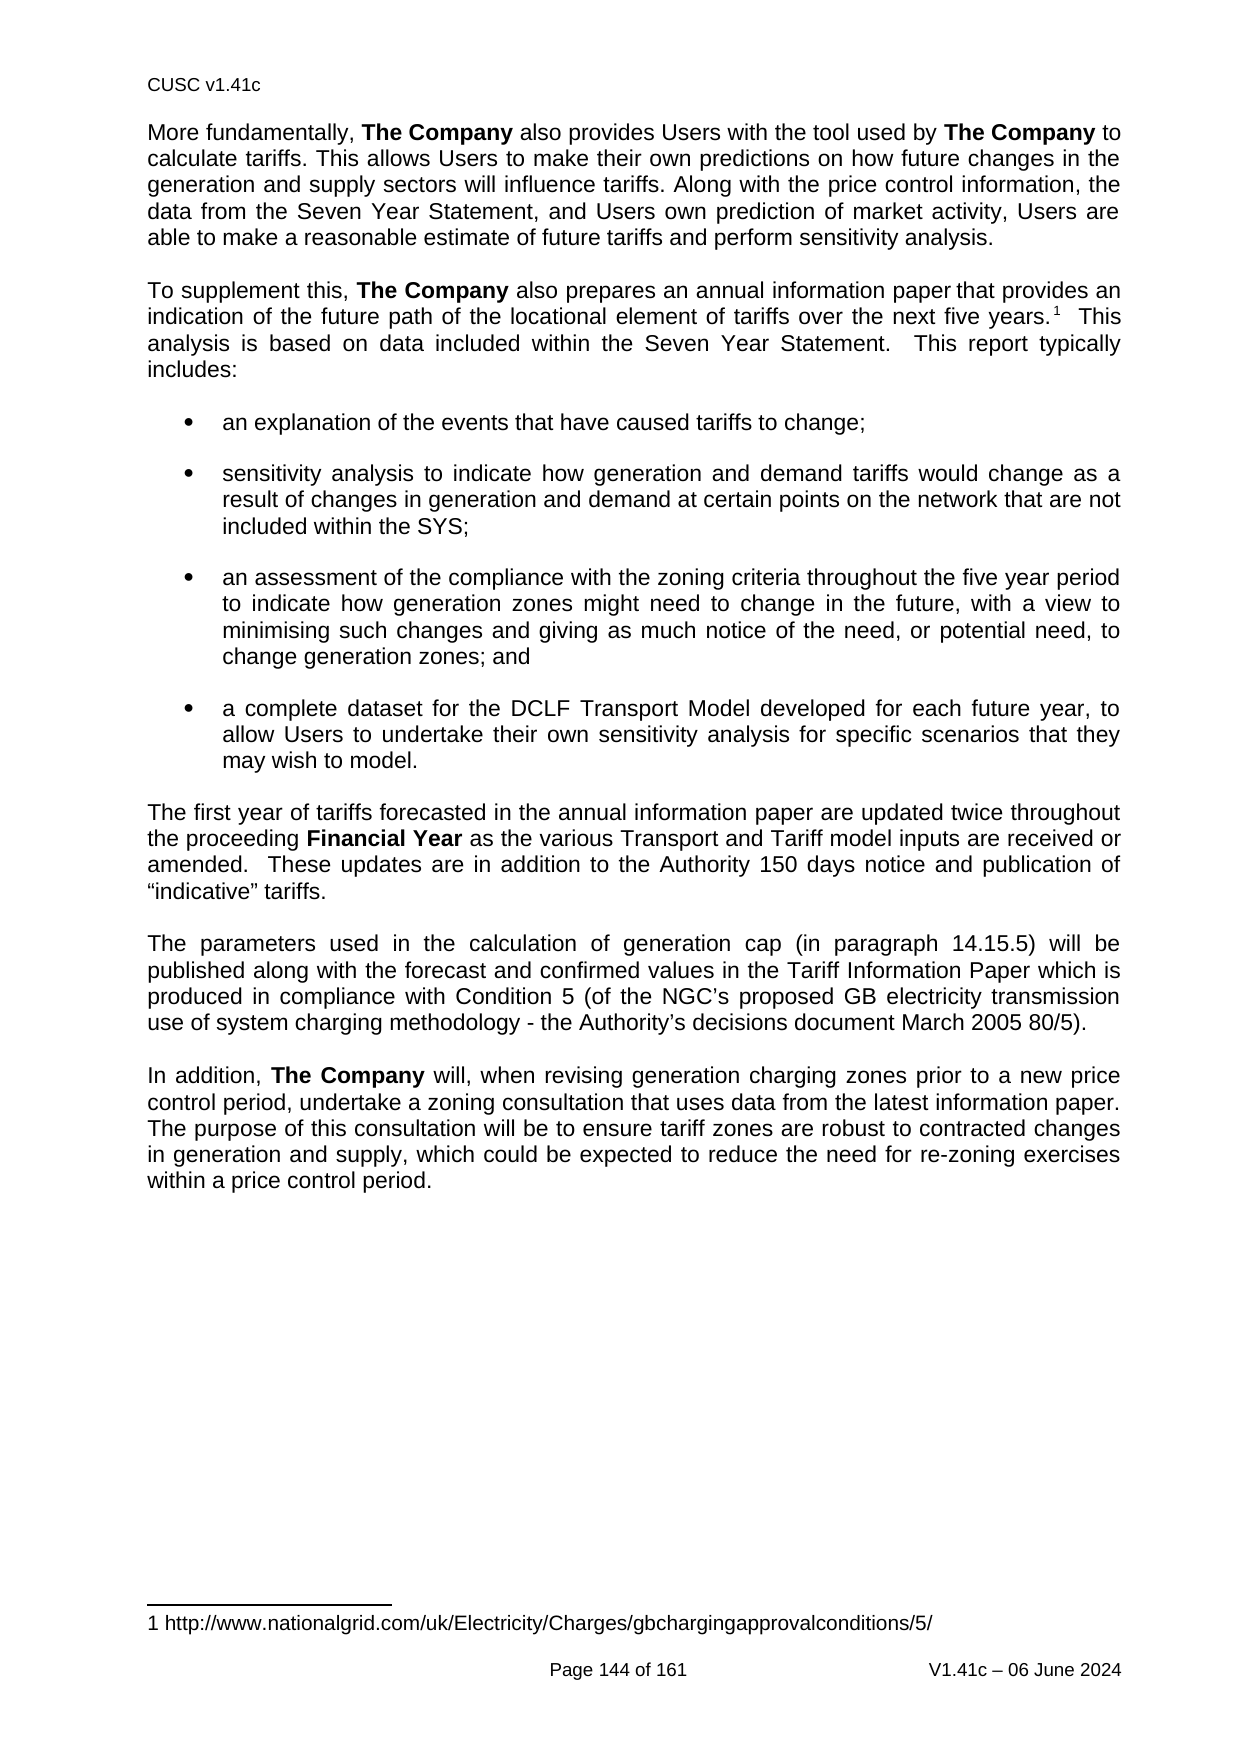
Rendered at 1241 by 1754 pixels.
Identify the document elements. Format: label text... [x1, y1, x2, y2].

list sensitivity analysis to indicate how generation and demand tariffs would change as a result of changes in generation and demand at certain points on the network that are not included within the SYS; [184, 460, 1121, 539]
text To supplement this, The Company also prepares an annual information paper that provides an indication of the future path of the locational element of tariffs over the next five years. This analysis is based on data included within the Seven Year Statement. This report typically includes: [147, 277, 1121, 382]
list an assessment of the compliance with the zoning criteria throughout the five year period to indicate how generation zones might need to change in the future, with a view to minimising such changes and giving as much notice of the need, or potential need, to change generation zones; and [184, 564, 1121, 669]
list an explanation of the events that have caused tariffs to change; [184, 409, 1121, 435]
text The parameters used in the calculation of generation cap (in paragraph 14.15.5) will be published along with the forecast and confirmed values in the Tariff Information Paper which is produced in compliance with Condition 5 (of the NGC’s proposed GB electricity transmission use of system charging methodology - the Authority’s decisions document March 2005 80/5). [147, 930, 1121, 1036]
text More fundamentally, The Company also provides Users with the tool used by The Company to calculate tariffs. This allows Users to make their own predictions on how future changes in the generation and supply sectors will influence tariffs. Along with the price control information, the data from the Seven Year Statement, and Users own prediction of market activity, Users are able to make a reasonable estimate of future tariffs and perform sensitivity analysis. [147, 119, 1121, 251]
list a complete dataset for the DCLF Transport Model developed for each future year, to allow Users to undertake their own sensitivity analysis for specific scenarios that they may wish to model. [184, 694, 1121, 773]
text The first year of tariffs forecasted in the annual information paper are updated twice throughout the proceeding Financial Year as the various Transport and Tariff model inputs are received or amended. These updates are in addition to the Authority 150 days notice and publication of “indicative” tariffs. [147, 798, 1121, 904]
text In addition, The Company will, when revising generation charging zones prior to a new price control period, undertake a zoning consultation that uses data from the latest information paper. The purpose of this consultation will be to ensure tariff zones are robust to contracted changes in generation and supply, which could be expected to reduce the need for re-zoning exercises within a price control period. [147, 1062, 1121, 1194]
